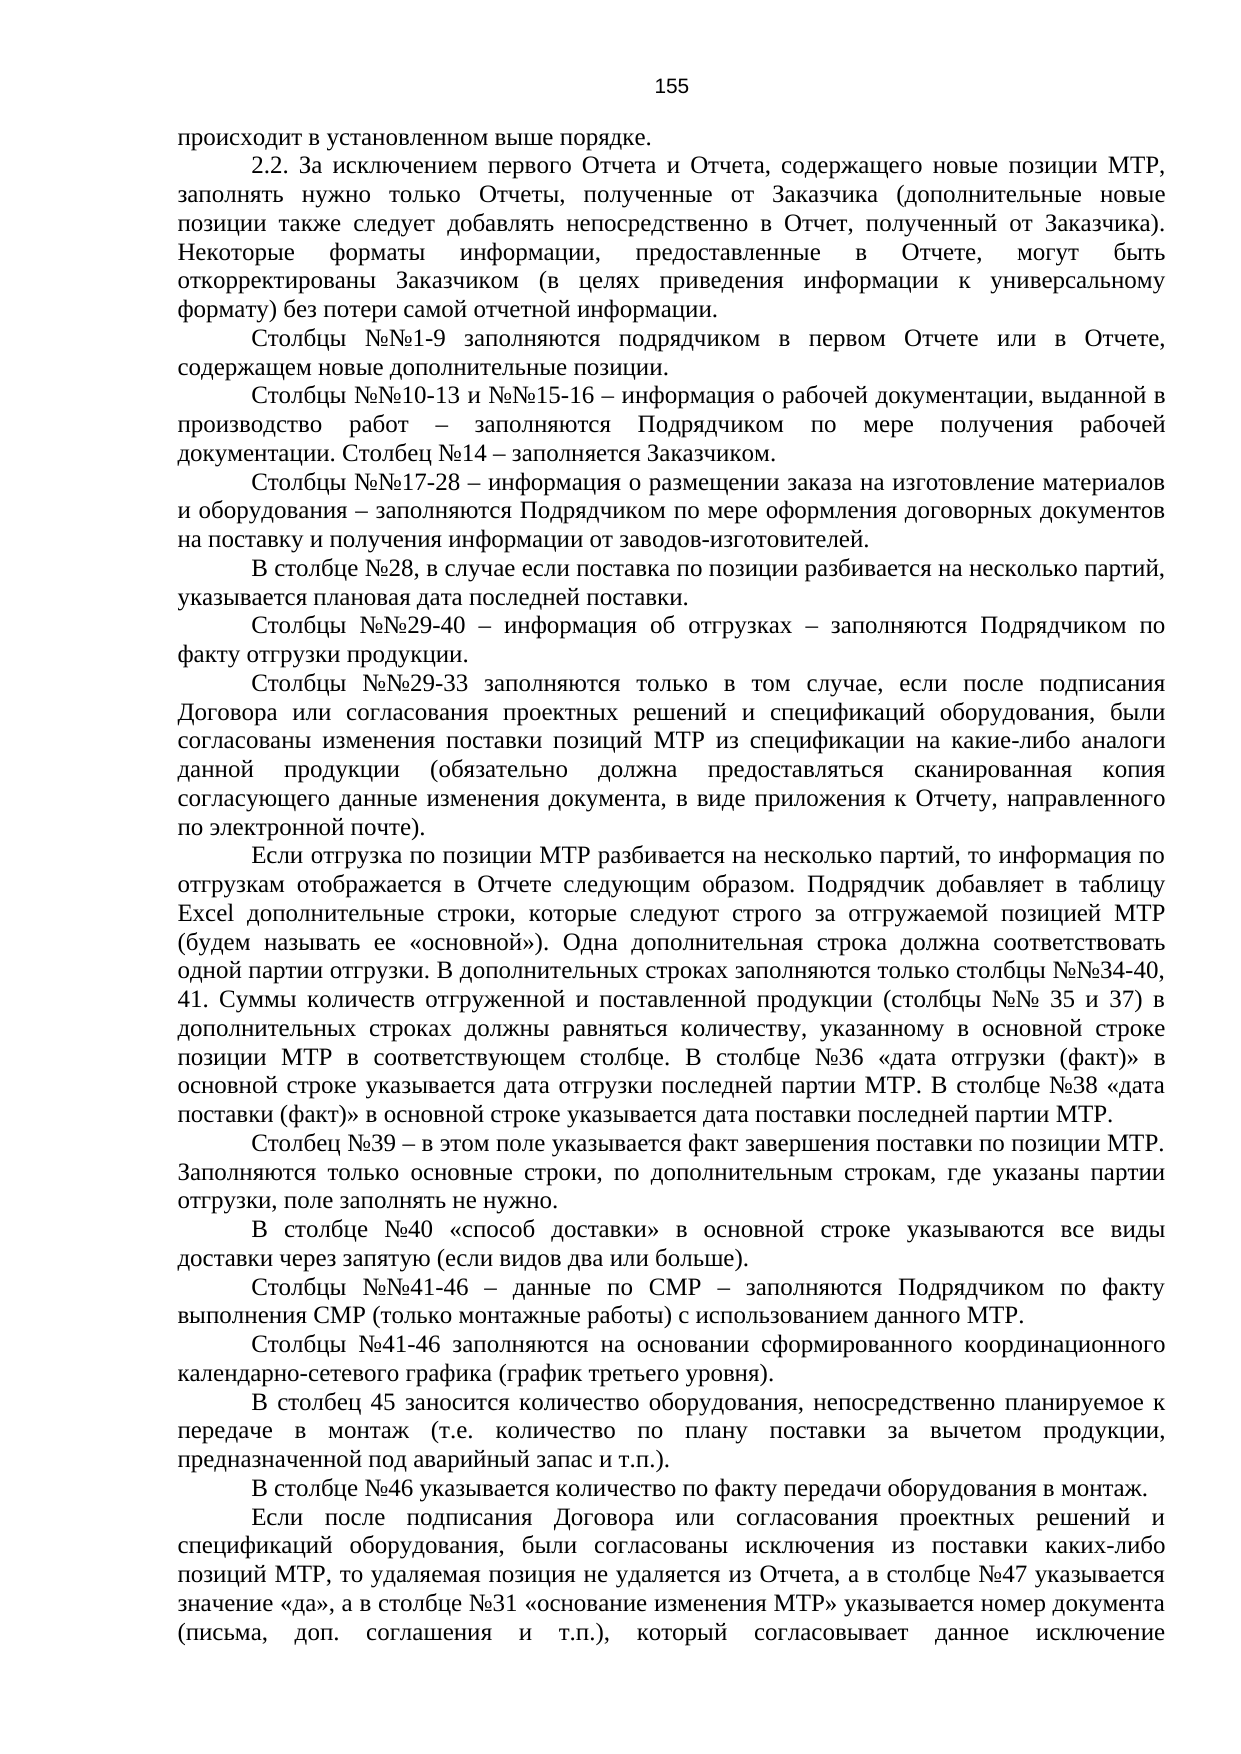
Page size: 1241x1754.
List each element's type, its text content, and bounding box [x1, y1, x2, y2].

text В столбце №46 указывается количество по факту передачи оборудования в монтаж. [177, 1473, 1166, 1502]
text Столбцы №41-46 заполняются на основании сформированного координационного календарно-сетевого графика (график третьего уровня). [177, 1329, 1166, 1387]
text В столбце №28, в случае если поставка по позиции разбивается на несколько партий, указывается плановая дата последней поставки. [177, 553, 1166, 611]
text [177, 1502, 1166, 1646]
text Столбец №39 – в этом поле указывается факт завершения поставки по позиции МТР. Заполняются только основные строки, по дополнительным строкам, где указаны партии отгрузки, поле заполнять не нужно. [177, 1128, 1166, 1214]
text Столбцы №№17-28 – информация о размещении заказа на изготовление материалов и оборудования – заполняются Подрядчиком по мере оформления договорных документов на поставку и получения информации от заводов-изготовителей. [177, 467, 1166, 553]
text Если отгрузка по позиции МТР разбивается на несколько партий, то информация по отгрузкам отображается в Отчете следующим образом. Подрядчик добавляет в таблицу Excel дополнительные строки, которые следуют строго за отгружаемой позицией МТР (будем называть ее «основной»). Одна дополнительная строка должна соответствовать одной партии отгрузки. В дополнительных строках заполняются только столбцы №№34-40, 41. Суммы количеств отгруженной и поставленной продукции (столбцы №№ 35 и 37) в дополнительных строках должны равняться количеству, указанному в основной строке позиции МТР в соответствующем столбце. В столбце №36 «дата отгрузки (факт)» в основной строке указывается дата отгрузки последней партии МТР. В столбце №38 «дата поставки (факт)» в основной строке указывается дата поставки последней партии МТР. [177, 841, 1166, 1128]
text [177, 122, 1166, 151]
text 2.2. За исключением первого Отчета и Отчета, содержащего новые позиции МТР, заполнять нужно только Отчеты, полученные от Заказчика (дополнительные новые позиции также следует добавлять непосредственно в Отчет, полученный от Заказчика). Некоторые форматы информации, предоставленные в Отчете, могут быть откорректированы Заказчиком (в целях приведения информации к универсальному формату) без потери самой отчетной информации. [177, 151, 1166, 323]
text Столбцы №№29-40 – информация об отгрузках – заполняются Подрядчиком по факту отгрузки продукции. [177, 611, 1166, 668]
text Столбцы №№29-33 заполняются только в том случае, если после подписания Договора или согласования проектных решений и спецификаций оборудования, были согласованы изменения поставки позиций МТР из спецификации на какие-либо аналоги данной продукции (обязательно должна предоставляться сканированная копия согласующего данные изменения документа, в виде приложения к Отчету, направленного по электронной почте). [177, 668, 1166, 841]
text Столбцы №№41-46 – данные по СМР – заполняются Подрядчиком по факту выполнения СМР (только монтажные работы) с использованием данного МТР. [177, 1272, 1166, 1329]
text В столбце №40 «способ доставки» в основной строке указываются все виды доставки через запятую (если видов два или больше). [177, 1214, 1166, 1272]
text Столбцы №№1-9 заполняются подрядчиком в первом Отчете или в Отчете, содержащем новые дополнительные позиции. [177, 323, 1166, 381]
text Столбцы №№10-13 и №№15-16 – информация о рабочей документации, выданной в производство работ – заполняются Подрядчиком по мере получения рабочей документации. Столбец №14 – заполняется Заказчиком. [177, 381, 1166, 467]
text В столбец 45 заносится количество оборудования, непосредственно планируемое к передаче в монтаж (т.е. количество по плану поставки за вычетом продукции, предназначенной под аварийный запас и т.п.). [177, 1387, 1166, 1473]
